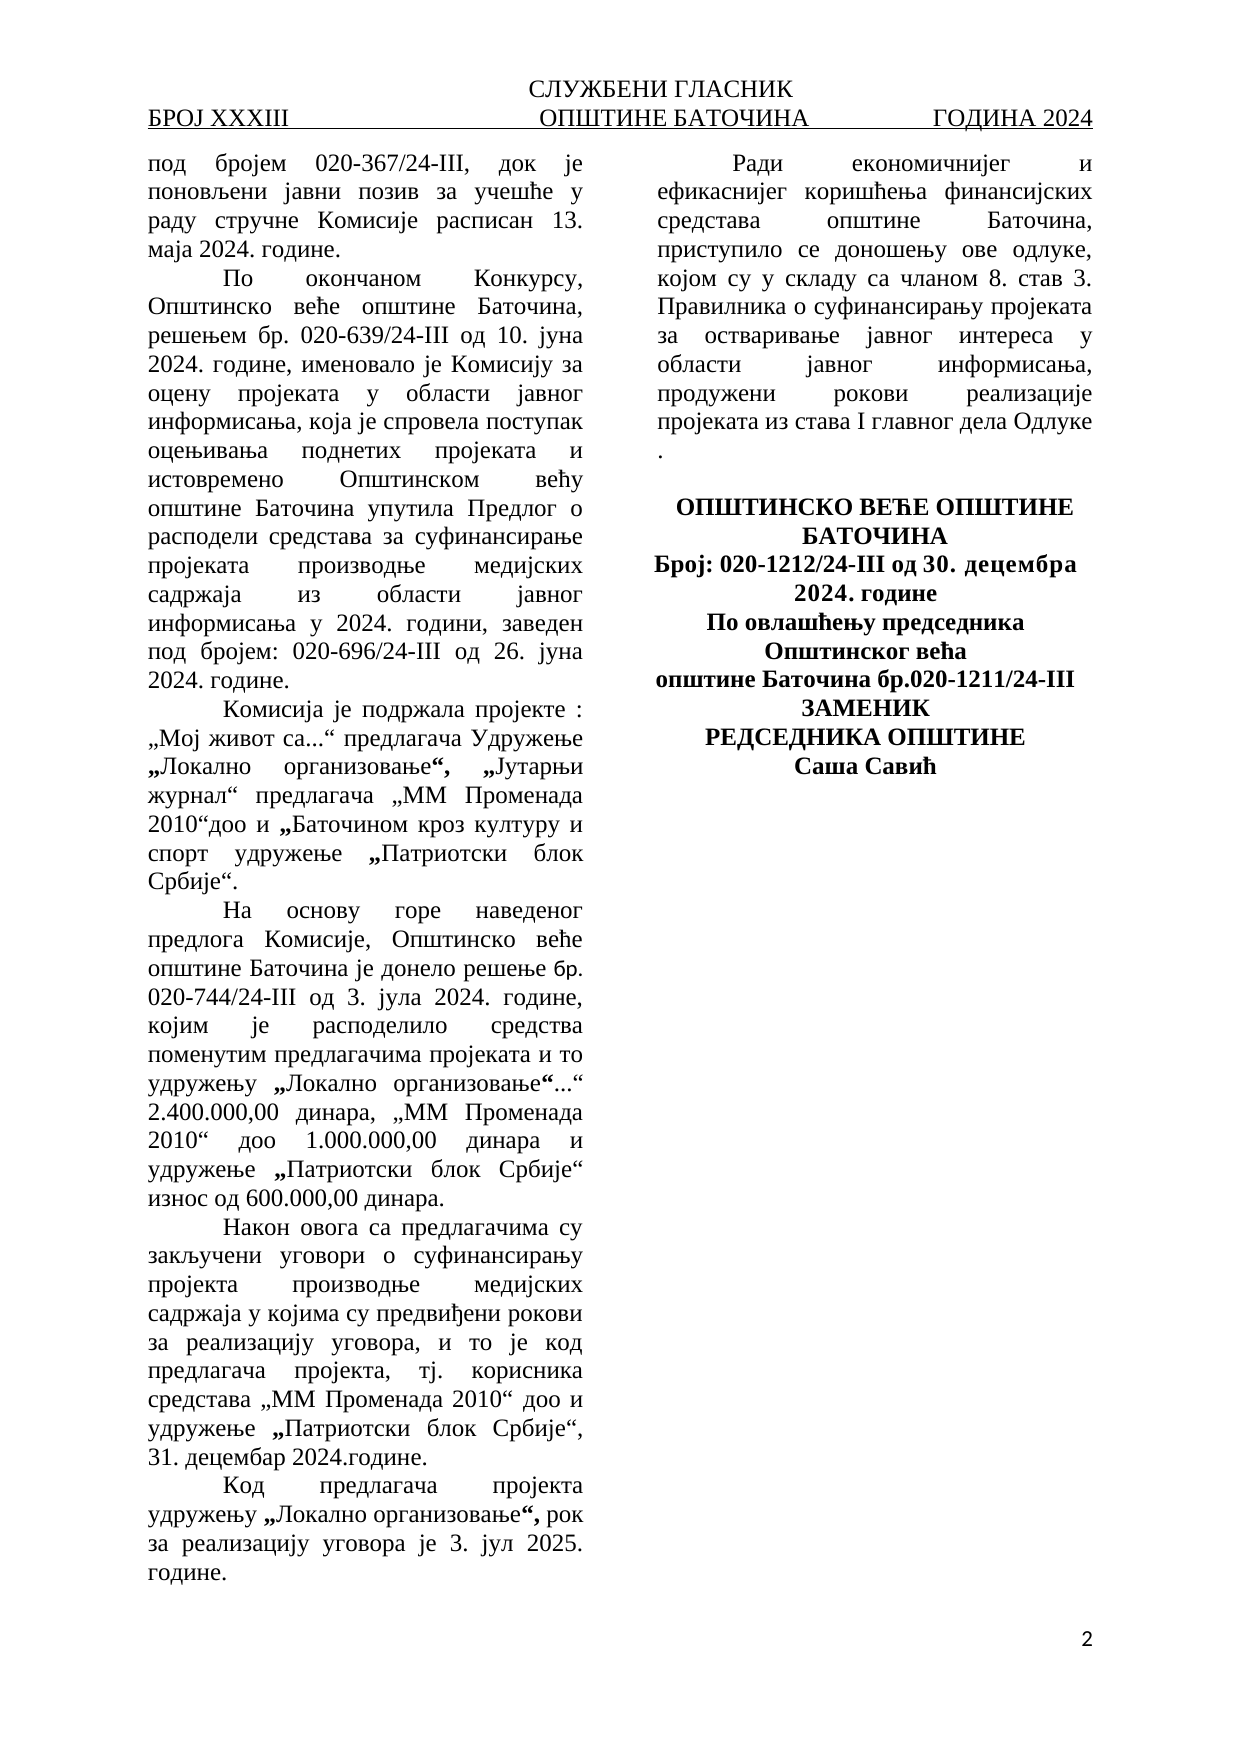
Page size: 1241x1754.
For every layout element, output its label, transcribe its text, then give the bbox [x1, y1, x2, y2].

text Број: 020-1212/24-III од 30. децембра 2024. године [638, 549, 1092, 607]
text Код предлагача пројекта удружењу „Локално организовање“, рок за реализацију уговора је 3. јул 2025. године. [148, 1471, 583, 1586]
text По овлашћењу председника [638, 607, 1092, 636]
text Комисија је подржала пројекте : „Мој живот са...“ предлагача Удружење „Локално организовање“, „Јутарњи журнал“ предлагача „MM Променада 2010“доо и „Баточином кроз културу и спорт удружење „Патриотски блок Србије“. [148, 694, 583, 895]
text Након овога са предлагачима су закључени уговори о суфинансирању пројекта производње медијских садржаја у којима су предвиђени рокови за реализацију уговора, и то је код предлагача пројекта, тј. корисника средстава „MM Променада 2010“ доо и удружење „Патриотски блок Србије“, 31. децембар 2024.године. [148, 1212, 583, 1471]
text Ради економичнијег и ефикаснијег коришћења финансијских средстава општине Баточина, приступило се доношењу ове одлуке, којом су у складу са чланом 8. став 3. Правилника о суфинансирању пројеката за остваривање јавног интереса у области јавног информисања, продужени рокови реализације пројеката из става I главног дела Одлуке . [657, 148, 1092, 464]
text По окончаном Конкурсу, Општинско веће општине Баточина, решењем бр. 020-639/24-III од 10. јуна 2024. године, именовало је Комисију за оцену пројеката у области јавног информисања, која је спровела поступак оцењивања поднетих пројеката и истовремено Општинском већу општине Баточина упутила Предлог о расподели средстава за суфинансирање пројеката производње медијских садржаја из области јавног информисања у 2024. години, заведен под бројем: 020-696/24-III од 26. јуна 2024. године. [148, 263, 583, 694]
text ЗАМЕНИК [638, 693, 1092, 722]
text Општинског већа [638, 636, 1092, 664]
text РЕДСЕДНИКА ОПШТИНЕ [638, 722, 1092, 751]
text општине Баточина бр.020-1211/24-III [638, 664, 1092, 693]
text Саша Савић [638, 751, 1092, 779]
text ОПШТИНСКО ВЕЋЕ ОПШТИНЕ БАТОЧИНА [657, 492, 1092, 549]
text На основу горе наведеног предлога Комисије, Општинско веће општине Баточина је донело решење бр. 020-744/24-III од 3. јула 2024. године, којим је расподелило средства поменутим предлагачима пројеката и то удружењу „Локално организовање“...“ 2.400.000,00 динара, „MM Променада 2010“ доо 1.000.000,00 динара и удружење „Патриотски блок Србије“ износ од 600.000,00 динара. [148, 895, 583, 1212]
